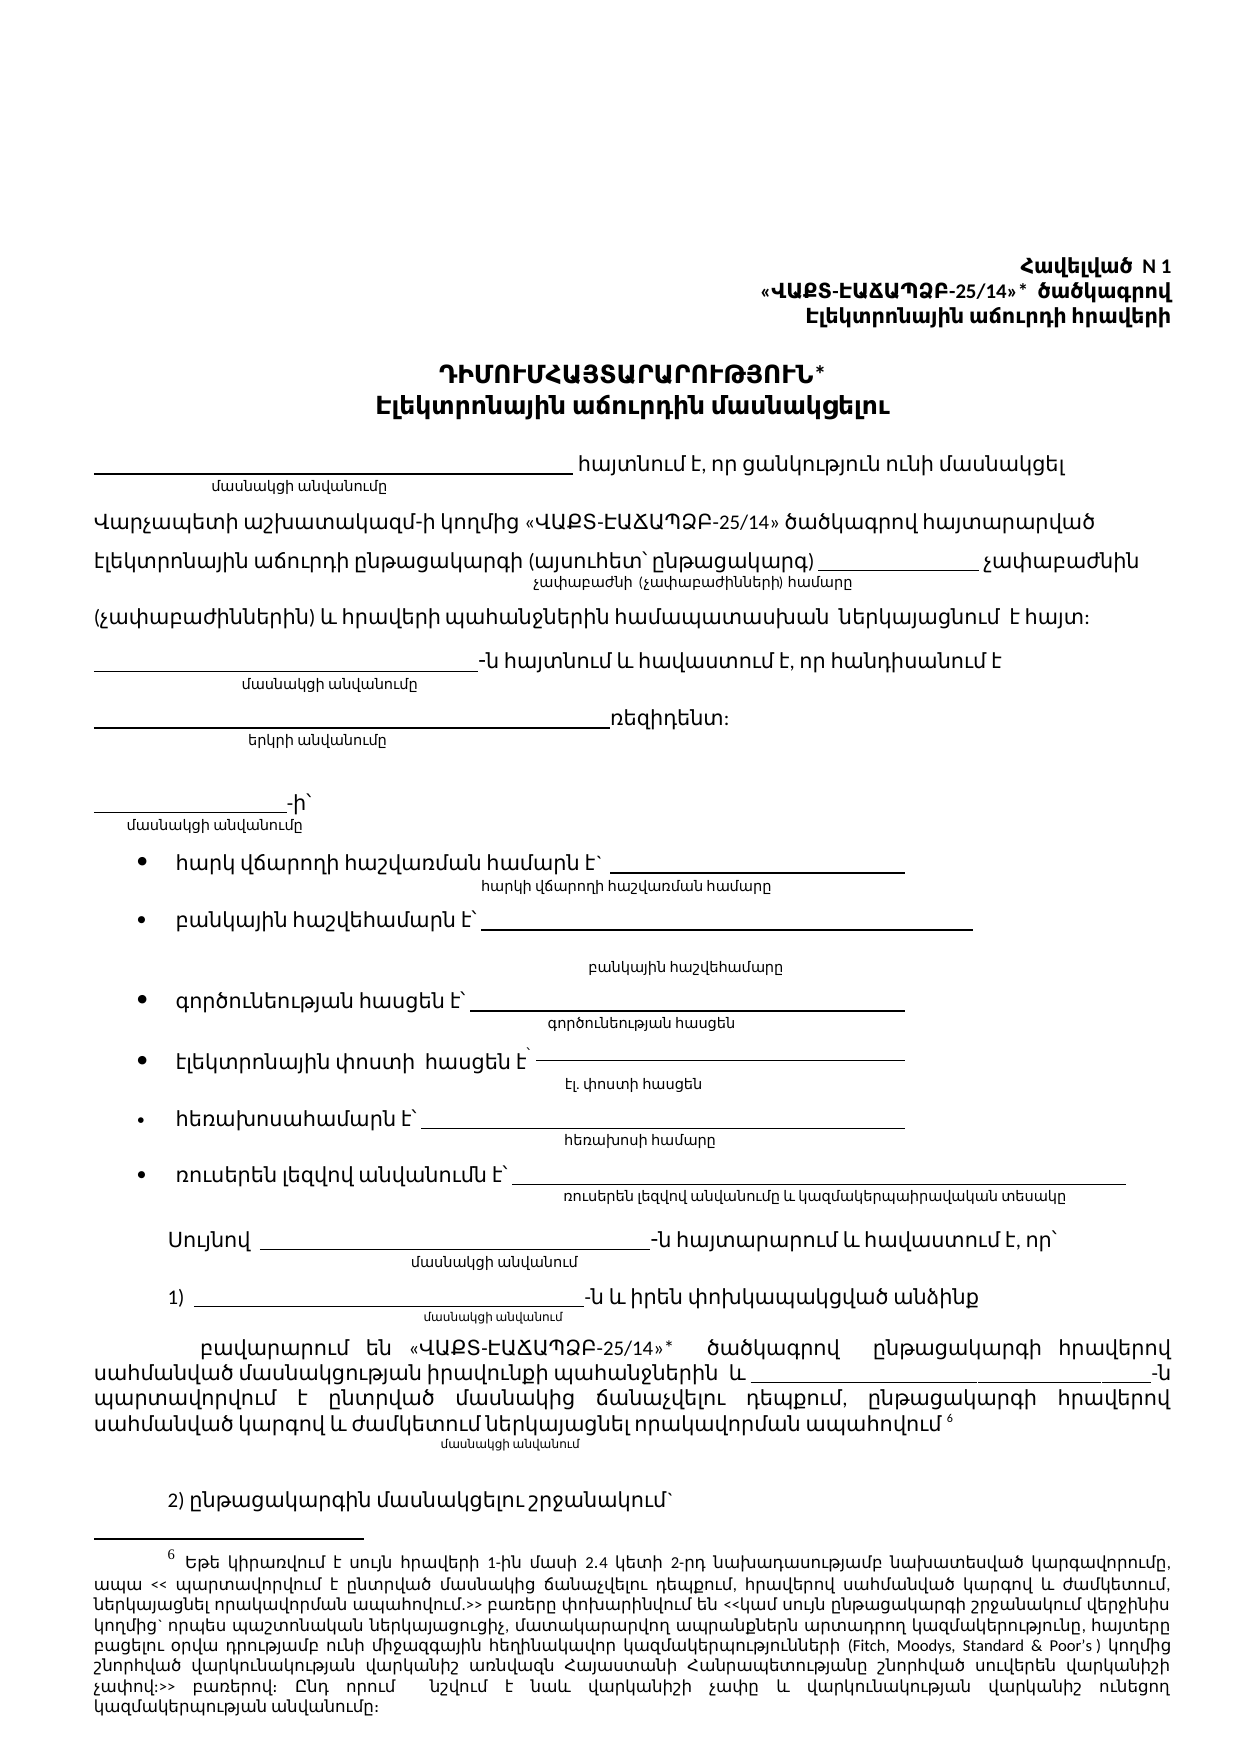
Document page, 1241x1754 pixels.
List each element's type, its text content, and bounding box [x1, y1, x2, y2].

list հարկ վճարողի հաշվառման համարն է` [138, 846, 1171, 877]
text Վարչապետի աշխատակազմ-ի կողմից «ՎԱՔՏ-ԷԱՃԱՊՁԲ-25/14» ծածկագրով հայտարարված [94, 507, 1171, 535]
text «ՎԱՔՏ-ԷԱՃԱՊՁԲ-25/14»* ծածկագրով [94, 278, 1171, 304]
text 1) -ն և իրեն փոխկապակցված անձինք [94, 1284, 1171, 1309]
text Սույնով -ն հայտարարում և հավաստում է, որ՝ [94, 1223, 1171, 1253]
text մասնակցի անվանում [94, 1309, 1171, 1335]
text հեռախոսի համարը [462, 1131, 1171, 1162]
text Հավելված N 1 [94, 253, 1171, 278]
list բանկային հաշվեհամարն է՝ [138, 907, 1171, 958]
text մասնակցի անվանում [94, 1253, 1171, 1284]
text (չափաբաժիններին) և հրավերի պահանջներին համապատասխան ներկայացնում է հայտ: [94, 604, 1171, 629]
text էլեկտրոնային աճուրդի ընթացակարգի (այսուհետ՝ ընթացակարգ) չափաբաժնին [94, 548, 1171, 573]
list էլեկտրոնային փոստի հասցեն է՝ [138, 1045, 1171, 1075]
text գործունեության հասցեն [94, 1014, 1171, 1045]
text մասնակցի անվանում [94, 1436, 1171, 1462]
list գործունեության հասցեն է՝ [138, 989, 1171, 1014]
text մասնակցի անվանումը [94, 816, 1171, 846]
text ռեզիդենտ: [94, 706, 1171, 731]
text մասնակցի անվանումը [94, 477, 1171, 507]
text -ի՝ [94, 790, 1171, 816]
text Էլեկտրոնային աճուրդի հրավերի [94, 304, 1171, 329]
text մասնակցի անվանումը [94, 675, 1171, 706]
text հայտնում է, որ ցանկություն ունի մասնակցել [94, 451, 1171, 477]
text բանկային հաշվեհամարը [94, 958, 1171, 989]
text -ն հայտնում և հավաստում է, որ հանդիսանում է [94, 644, 1171, 675]
list ռուսերեն լեզվով անվանումն է՝ [138, 1162, 1171, 1187]
text չափաբաժնի (չափաբաժինների) համարը [94, 573, 1171, 604]
text 2) ընթացակարգին մասնակցելու շրջանակում` [94, 1487, 1171, 1513]
text բավարարում են «ՎԱՔՏ-ԷԱՃԱՊՁԲ-25/14»* ծածկագրով ընթացակարգի հրավերով սահմանված մասնակցության իրավունքի պահանջներին և -ն պարտավորվում է ընտրված մասնակից ճանաչվելու դեպքում, ընթացակարգի հրավերով սահմանված կարգով և ժամկետում ներկայացնել որակավորման ապահովում [94, 1335, 1171, 1436]
text էլ. փոստի հասցեն [94, 1075, 1171, 1106]
text ռուսերեն լեզվով անվանումը և կազմակերպաիրավական տեսակը [94, 1187, 1171, 1218]
subtitle Էլեկտրոնային աճուրդին մասնակցելու [94, 390, 1171, 421]
text ԴԻՄՈՒՄՀԱՅՏԱՐԱՐՈՒԹՅՈՒՆ* [94, 360, 1171, 390]
text երկրի անվանումը [94, 731, 1171, 762]
list հեռախոսահամարն է՝ [138, 1106, 1171, 1131]
text հարկի վճարողի հաշվառման համարը [94, 877, 1171, 907]
